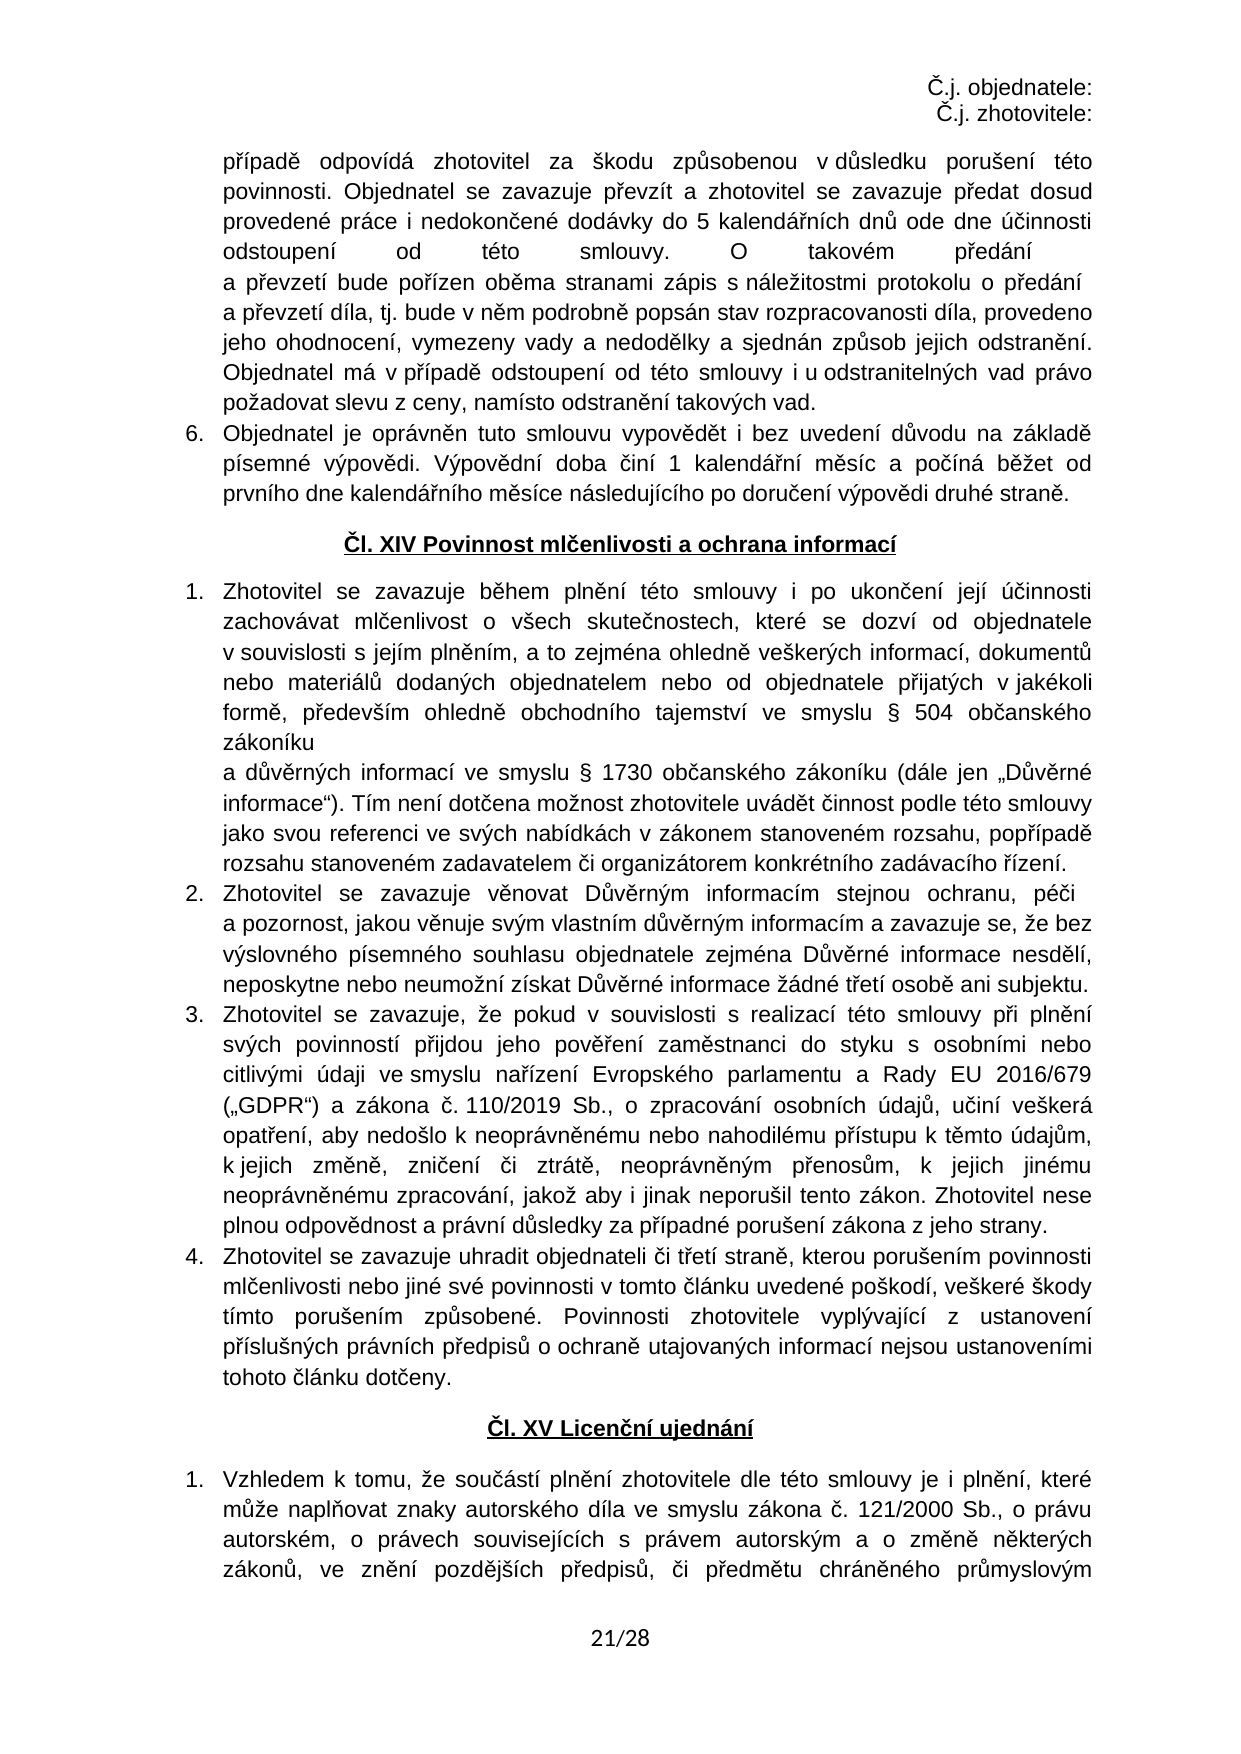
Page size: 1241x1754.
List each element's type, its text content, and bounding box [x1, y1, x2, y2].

list Zhotovitel se zavazuje, že pokud v souvislosti s realizací této smlouvy při plnění svých povinností přijdou jeho pověření zaměstnanci do styku s osobními nebo citlivými údaji ve smyslu nařízení Evropského parlamentu a Rady EU 2016/679 („GDPR“) a zákona č. 110/2019 Sb., o zpracování osobních údajů, učiní veškerá opatření, aby nedošlo k neoprávněnému nebo nahodilému přístupu k těmto údajům, k jejich změně, zničení či ztrátě, neoprávněným přenosům, k jejich jinému neoprávněnému zpracování, jakož aby i jinak neporušil tento zákon. Zhotovitel nese plnou odpovědnost a právní důsledky za případné porušení zákona z jeho strany. [185, 1001, 1093, 1239]
list Zhotovitel se zavazuje uhradit objednateli či třetí straně, kterou porušením povinnosti mlčenlivosti nebo jiné své povinnosti v tomto článku uvedené poškodí, veškeré škody tímto porušením způsobené. Povinnosti zhotovitele vyplývající z ustanovení příslušných právních předpisů o ochraně utajovaných informací nejsou ustanoveními tohoto článku dotčeny. [185, 1243, 1093, 1390]
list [185, 1466, 1093, 1583]
text Čl. XV Licenční ujednání [148, 1414, 1093, 1441]
list Objednatel je oprávněn tuto smlouvu vypovědět i bez uvedení důvodu na základě písemné výpovědi. Výpovědní doba činí 1 kalendářní měsíc a počíná běžet od prvního dne kalendářního měsíce následujícího po doručení výpovědi druhé straně. [185, 419, 1093, 506]
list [185, 148, 1093, 416]
list Zhotovitel se zavazuje během plnění této smlouvy i po ukončení její účinnosti zachovávat mlčenlivost o všech skutečnostech, které se dozví od objednatele v souvislosti s jejím plněním, a to zejména ohledně veškerých informací, dokumentů nebo materiálů dodaných objednatelem nebo od objednatele přijatých v jakékoli formě, především ohledně obchodního tajemství ve smyslu § 504 občanského zákoníku a důvěrných informací ve smyslu § 1730 občanského zákoníku (dále jen „Důvěrné informace“). Tím není dotčena možnost zhotovitele uvádět činnost podle této smlouvy jako svou referenci ve svých nabídkách v zákonem stanoveném rozsahu, popřípadě rozsahu stanoveném zadavatelem či organizátorem konkrétního zadávacího řízení. [185, 578, 1093, 876]
list Zhotovitel se zavazuje věnovat Důvěrným informacím stejnou ochranu, péči a pozornost, jakou věnuje svým vlastním důvěrným informacím a zavazuje se, že bez výslovného písemného souhlasu objednatele zejména Důvěrné informace nesdělí, neposkytne nebo neumožní získat Důvěrné informace žádné třetí osobě ani subjektu. [185, 880, 1093, 997]
text Čl. XIV Povinnost mlčenlivosti a ochrana informací [148, 531, 1093, 557]
